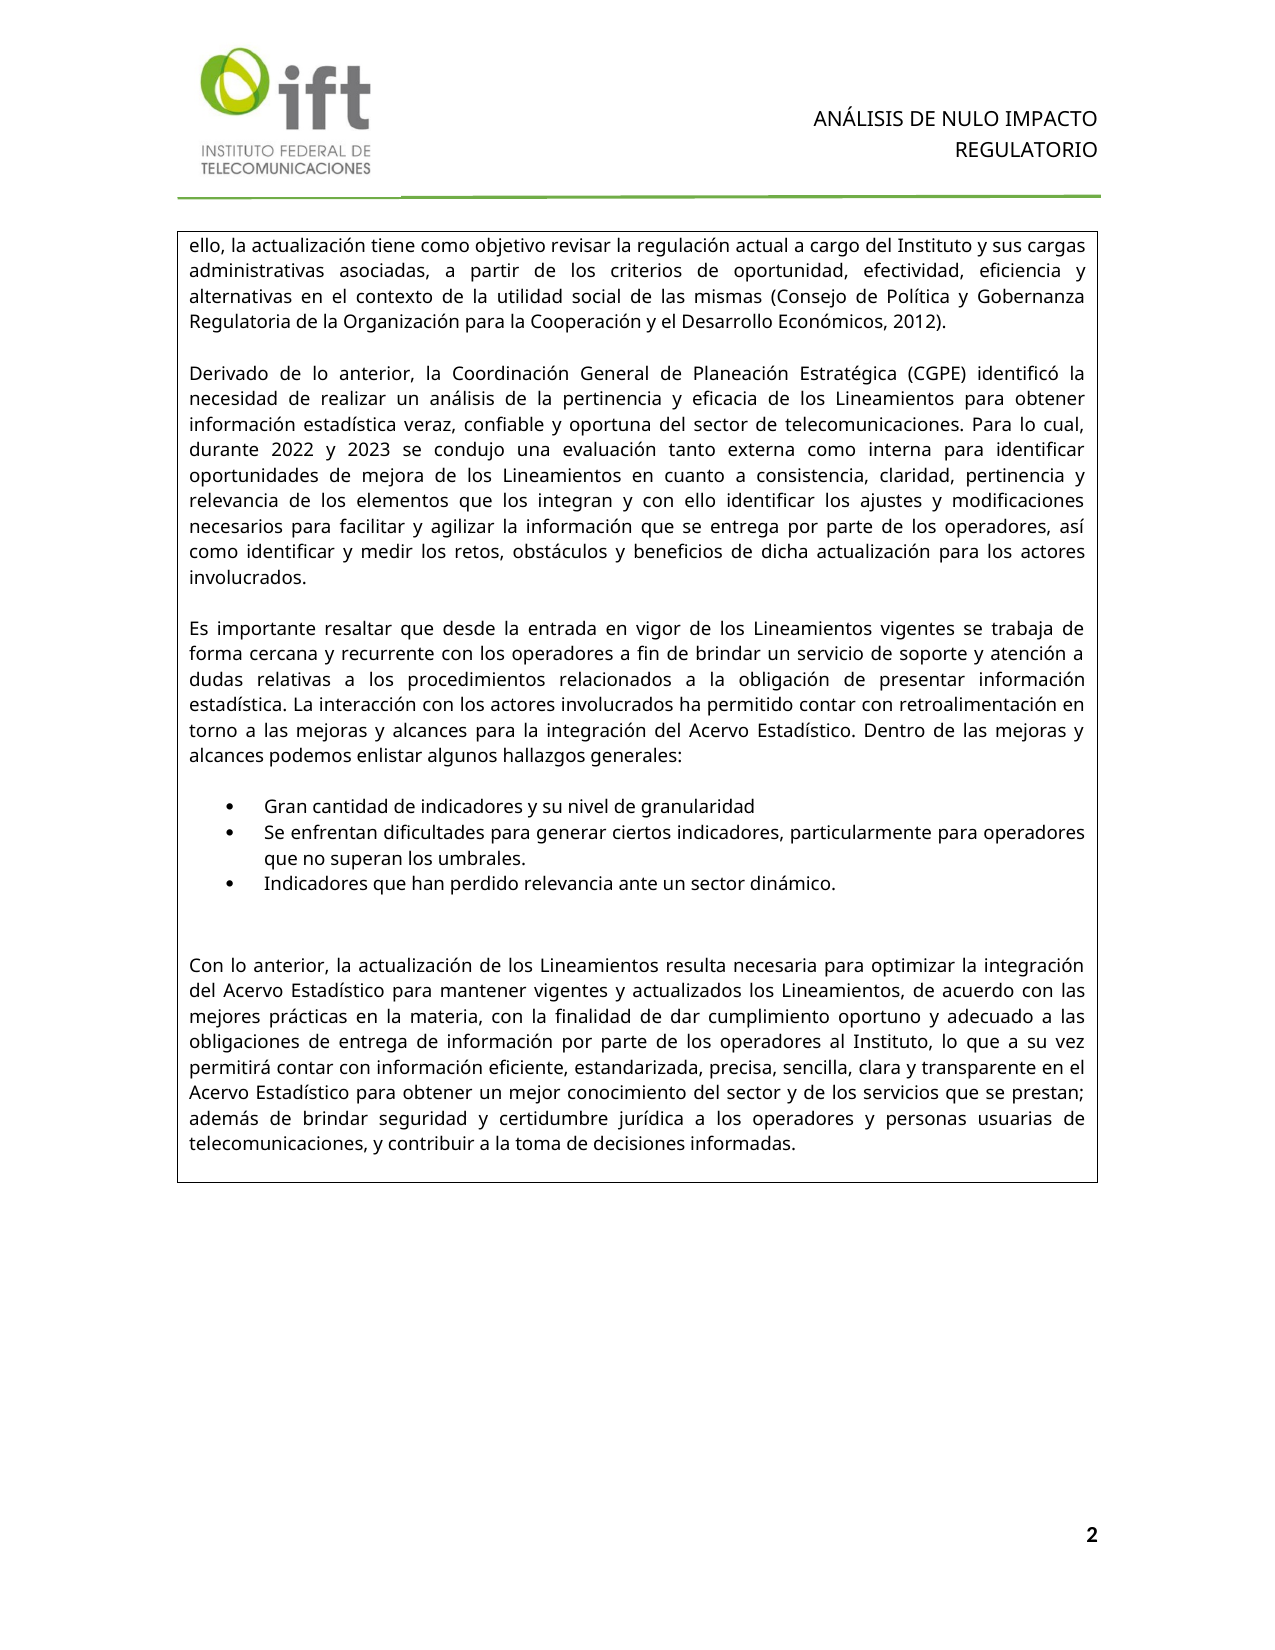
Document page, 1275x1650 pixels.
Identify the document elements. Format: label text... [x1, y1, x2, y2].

picture [177, 42, 401, 197]
